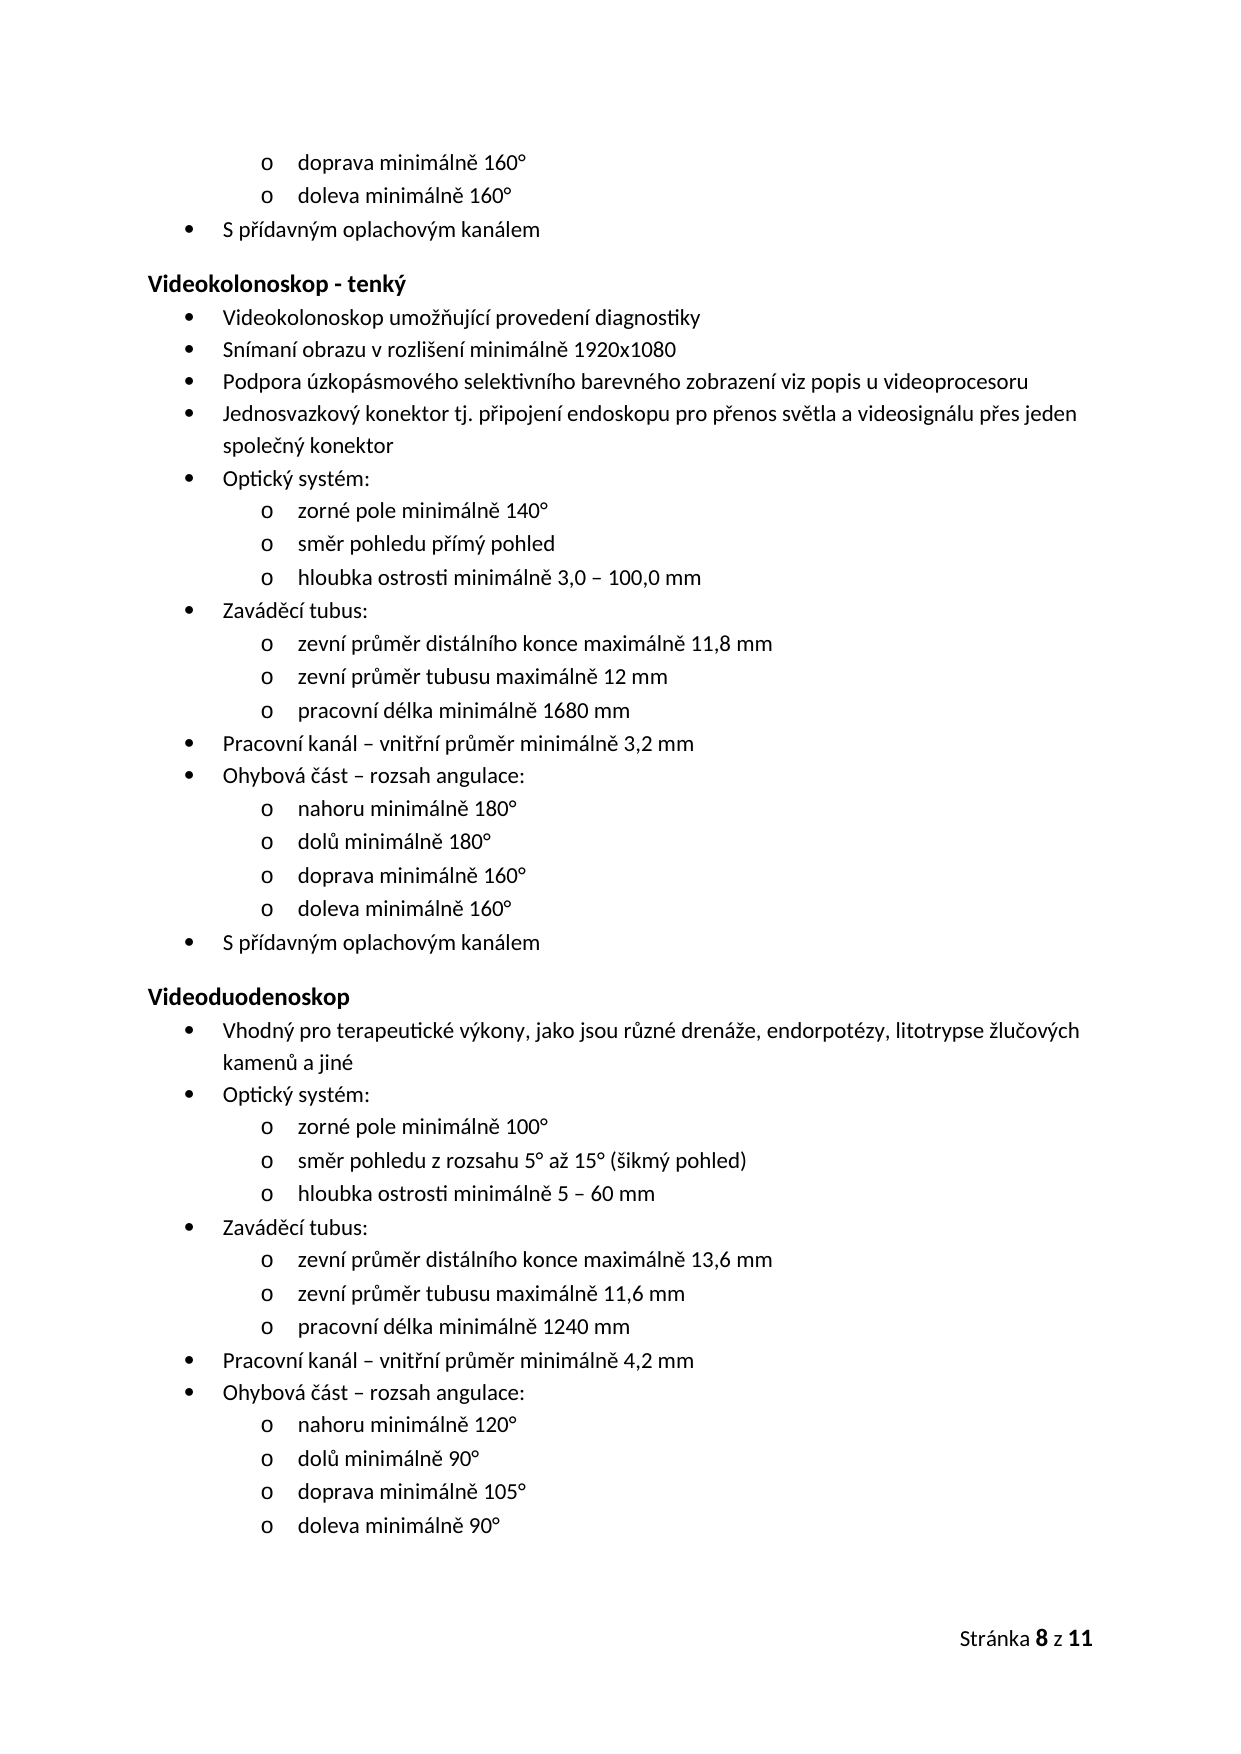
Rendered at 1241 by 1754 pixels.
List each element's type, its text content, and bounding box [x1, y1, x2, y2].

list Pracovní kanál – vnitřní průměr minimálně 4,2 mm [185, 1346, 1093, 1374]
list nahoru minimálně 120° [260, 1410, 1093, 1439]
list zevní průměr distálního konce maximálně 11,8 mm [260, 629, 1093, 658]
text Videokolonoskop - tenký [148, 268, 1093, 298]
list doleva minimálně 160° [260, 894, 1093, 923]
list hloubka ostrosti minimálně 5 – 60 mm [260, 1179, 1093, 1209]
list Ohybová část – rozsah angulace: [185, 761, 1093, 789]
text Videoduodenoskop [148, 981, 1093, 1011]
list pracovní délka minimálně 1680 mm [260, 696, 1093, 725]
list S přídavným oplachovým kanálem [185, 215, 1093, 243]
list zevní průměr distálního konce maximálně 13,6 mm [260, 1245, 1093, 1274]
list směr pohledu přímý pohled [260, 529, 1093, 558]
list dolů minimálně 180° [260, 827, 1093, 856]
list doleva minimálně 160° [260, 181, 1093, 210]
list Snímaní obrazu v rozlišení minimálně 1920x1080 [185, 335, 1093, 363]
list hloubka ostrosti minimálně 3,0 – 100,0 mm [260, 563, 1093, 592]
list doprava minimálně 160° [260, 148, 1093, 177]
list Optický systém: [185, 1080, 1093, 1108]
list zevní průměr tubusu maximálně 11,6 mm [260, 1279, 1093, 1308]
list doleva minimálně 90° [260, 1511, 1093, 1540]
list Optický systém: [185, 464, 1093, 492]
list Videokolonoskop umožňující provedení diagnostiky [185, 303, 1093, 331]
list doprava minimálně 160° [260, 861, 1093, 890]
list Zaváděcí tubus: [185, 1213, 1093, 1241]
list zevní průměr tubusu maximálně 12 mm [260, 662, 1093, 691]
list zorné pole minimálně 100° [260, 1112, 1093, 1142]
list Zaváděcí tubus: [185, 596, 1093, 624]
list Ohybová část – rozsah angulace: [185, 1378, 1093, 1406]
list Pracovní kanál – vnitřní průměr minimálně 3,2 mm [185, 729, 1093, 757]
list Podpora úzkopásmového selektivního barevného zobrazení viz popis u videoprocesoru [185, 367, 1093, 395]
list Vhodný pro terapeutické výkony, jako jsou různé drenáže, endorpotézy, litotrypse žlučových kamenů a jiné [185, 1016, 1093, 1076]
list nahoru minimálně 180° [260, 794, 1093, 823]
list dolů minimálně 90° [260, 1444, 1093, 1473]
list pracovní délka minimálně 1240 mm [260, 1312, 1093, 1341]
list zorné pole minimálně 140° [260, 496, 1093, 525]
list S přídavným oplachovým kanálem [185, 928, 1093, 956]
list doprava minimálně 105° [260, 1477, 1093, 1506]
list Jednosvazkový konektor tj. připojení endoskopu pro přenos světla a videosignálu přes jeden společný konektor [185, 399, 1093, 459]
list směr pohledu z rozsahu 5° až 15° (šikmý pohled) [260, 1146, 1093, 1175]
